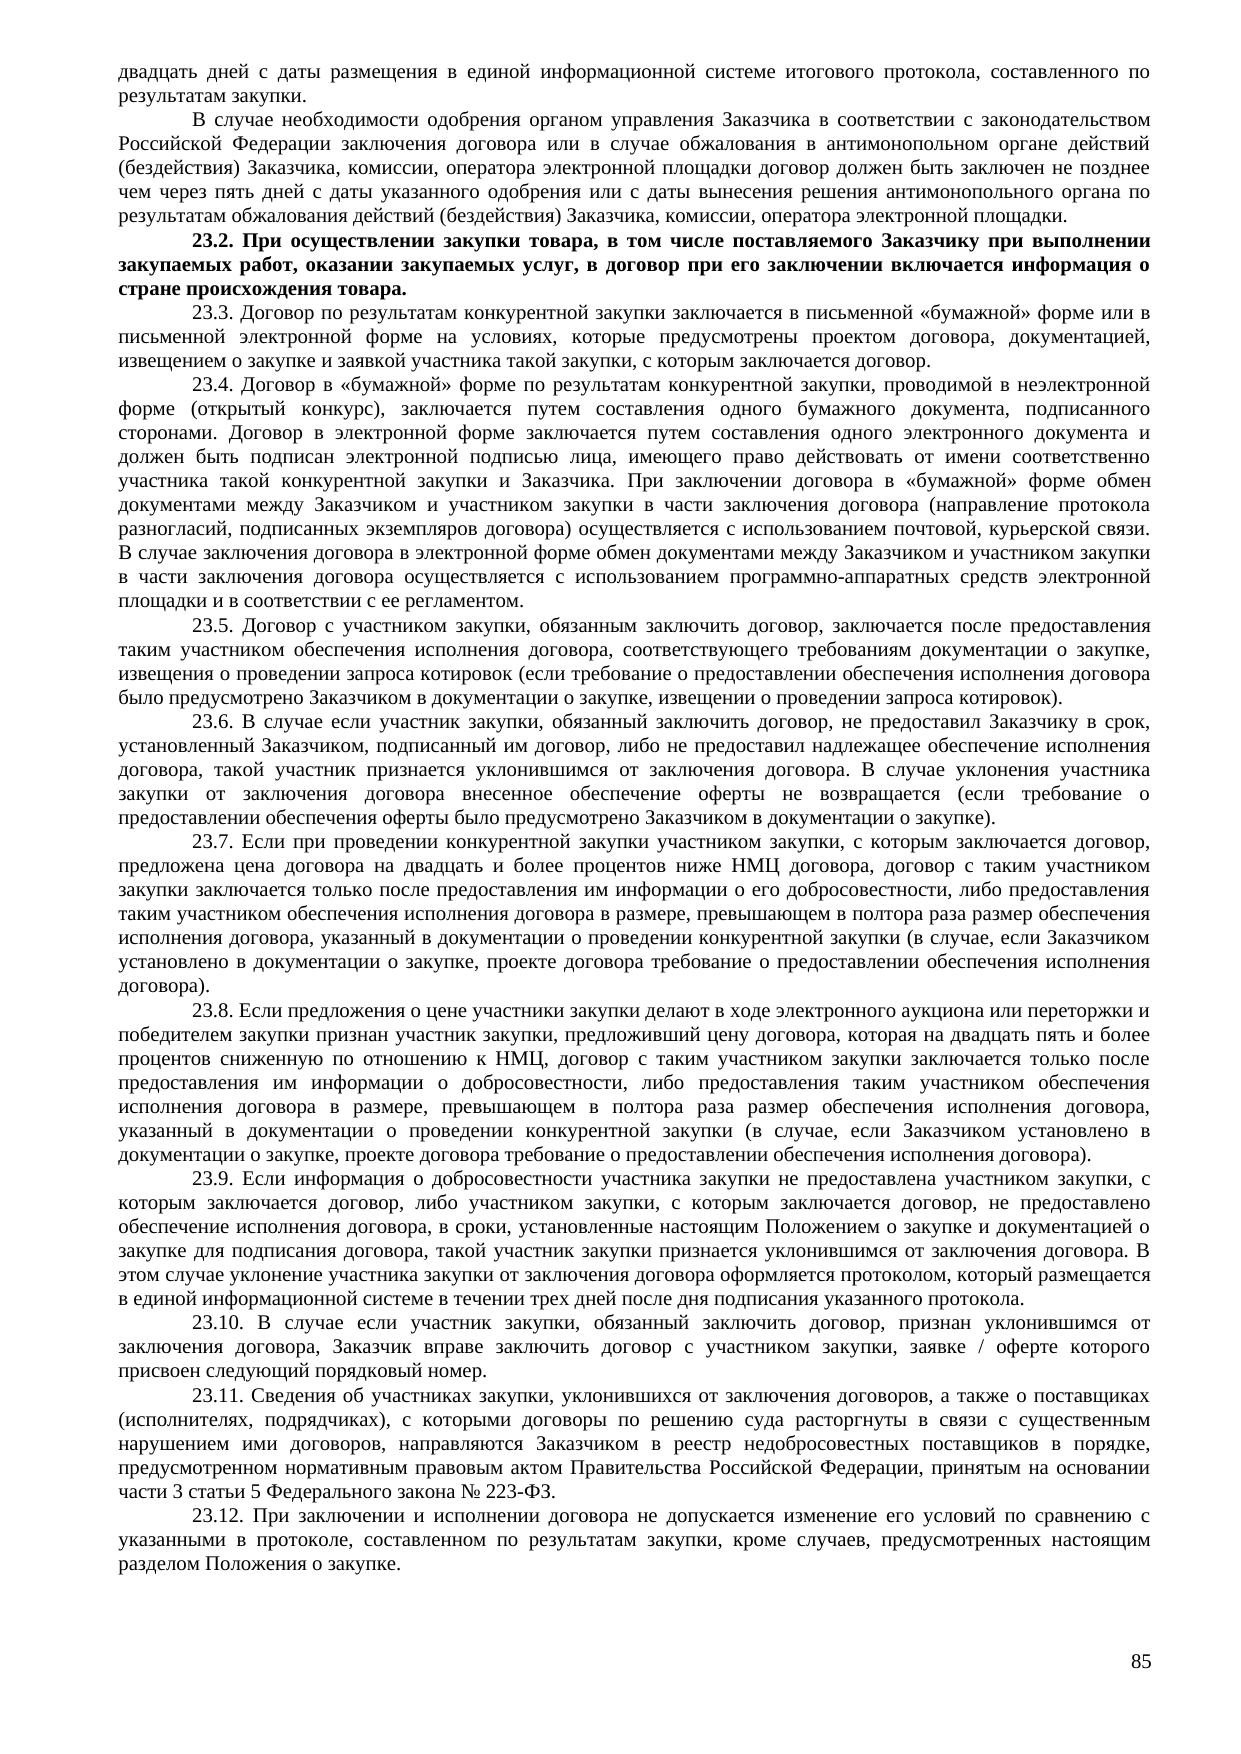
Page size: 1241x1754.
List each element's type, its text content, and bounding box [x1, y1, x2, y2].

text 23.12. При заключении и исполнении договора не допускается изменение его условий по сравнению с указанными в протоколе, составленном по результатам закупки, кроме случаев, предусмотренных настоящим разделом Положения о закупке. [118, 1503, 1152, 1575]
text 23.8. Если предложения о цене участники закупки делают в ходе электронного аукциона или переторжки и победителем закупки признан участник закупки, предложивший цену договора, которая на двадцать пять и более процентов сниженную по отношению к НМЦ, договор с таким участником закупки заключается только после предоставления им информации о добросовестности, либо предоставления таким участником обеспечения исполнения договора в размере, превышающем в полтора раза размер обеспечения исполнения договора, указанный в документации о проведении конкурентной закупки (в случае, если Заказчиком установлено в документации о закупке, проекте договора требование о предоставлении обеспечения исполнения договора). [118, 997, 1152, 1166]
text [118, 59, 1152, 107]
text 23.4. Договор в «бумажной» форме по результатам конкурентной закупки, проводимой в неэлектронной форме (открытый конкурс), заключается путем составления одного бумажного документа, подписанного сторонами. Договор в электронной форме заключается путем составления одного электронного документа и должен быть подписан электронной подписью лица, имеющего право действовать от имени соответственно участника такой конкурентной закупки и Заказчика. При заключении договора в «бумажной» форме обмен документами между Заказчиком и участником закупки в части заключения договора (направление протокола разногласий, подписанных экземпляров договора) осуществляется с использованием почтовой, курьерской связи. В случае заключения договора в электронной форме обмен документами между Заказчиком и участником закупки в части заключения договора осуществляется с использованием программно-аппаратных средств электронной площадки и в соответствии с ее регламентом. [118, 372, 1152, 612]
text 23.7. Если при проведении конкурентной закупки участником закупки, с которым заключается договор, предложена цена договора на двадцать и более процентов ниже НМЦ договора, договор с таким участником закупки заключается только после предоставления им информации о его добросовестности, либо предоставления таким участником обеспечения исполнения договора в размере, превышающем в полтора раза размер обеспечения исполнения договора, указанный в документации о проведении конкурентной закупки (в случае, если Заказчиком установлено в документации о закупке, проекте договора требование о предоставлении обеспечения исполнения договора). [118, 829, 1152, 997]
text 23.6. В случае если участник закупки, обязанный заключить договор, не предоставил Заказчику в срок, установленный Заказчиком, подписанный им договор, либо не предоставил надлежащее обеспечение исполнения договора, такой участник признается уклонившимся от заключения договора. В случае уклонения участника закупки от заключения договора внесенное обеспечение оферты не возвращается (если требование о предоставлении обеспечения оферты было предусмотрено Заказчиком в документации о закупке). [118, 709, 1152, 829]
text 23.2. При осуществлении закупки товара, в том числе поставляемого Заказчику при выполнении закупаемых работ, оказании закупаемых услуг, в договор при его заключении включается информация о стране происхождения товара. [118, 227, 1152, 300]
text 23.10. В случае если участник закупки, обязанный заключить договор, признан уклонившимся от заключения договора, Заказчик вправе заключить договор с участником закупки, заявке / оферте которого присвоен следующий порядковый номер. [118, 1310, 1152, 1382]
text 23.11. Сведения об участниках закупки, уклонившихся от заключения договоров, а также о поставщиках (исполнителях, подрядчиках), с которыми договоры по решению суда расторгнуты в связи с существенным нарушением ими договоров, направляются Заказчиком в реестр недобросовестных поставщиков в порядке, предусмотренном нормативным правовым актом Правительства Российской Федерации, принятым на основании части 3 статьи 5 Федерального закона № 223-ФЗ. [118, 1382, 1152, 1503]
text 23.5. Договор с участником закупки, обязанным заключить договор, заключается после предоставления таким участником обеспечения исполнения договора, соответствующего требованиям документации о закупке, извещения о проведении запроса котировок (если требование о предоставлении обеспечения исполнения договора было предусмотрено Заказчиком в документации о закупке, извещении о проведении запроса котировок). [118, 612, 1152, 709]
text 23.9. Если информация о добросовестности участника закупки не предоставлена участником закупки, с которым заключается договор, либо участником закупки, с которым заключается договор, не предоставлено обеспечение исполнения договора, в сроки, установленные настоящим Положением о закупке и документацией о закупке для подписания договора, такой участник закупки признается уклонившимся от заключения договора. В этом случае уклонение участника закупки от заключения договора оформляется протоколом, который размещается в единой информационной системе в течении трех дней после дня подписания указанного протокола. [118, 1166, 1152, 1310]
text В случае необходимости одобрения органом управления Заказчика в соответствии с законодательством Российской Федерации заключения договора или в случае обжалования в антимонопольном органе действий (бездействия) Заказчика, комиссии, оператора электронной площадки договор должен быть заключен не позднее чем через пять дней с даты указанного одобрения или с даты вынесения решения антимонопольного органа по результатам обжалования действий (бездействия) Заказчика, комиссии, оператора электронной площадки. [118, 107, 1152, 227]
text 23.3. Договор по результатам конкурентной закупки заключается в письменной «бумажной» форме или в письменной электронной форме на условиях, которые предусмотрены проектом договора, документацией, извещением о закупке и заявкой участника такой закупки, с которым заключается договор. [118, 300, 1152, 372]
